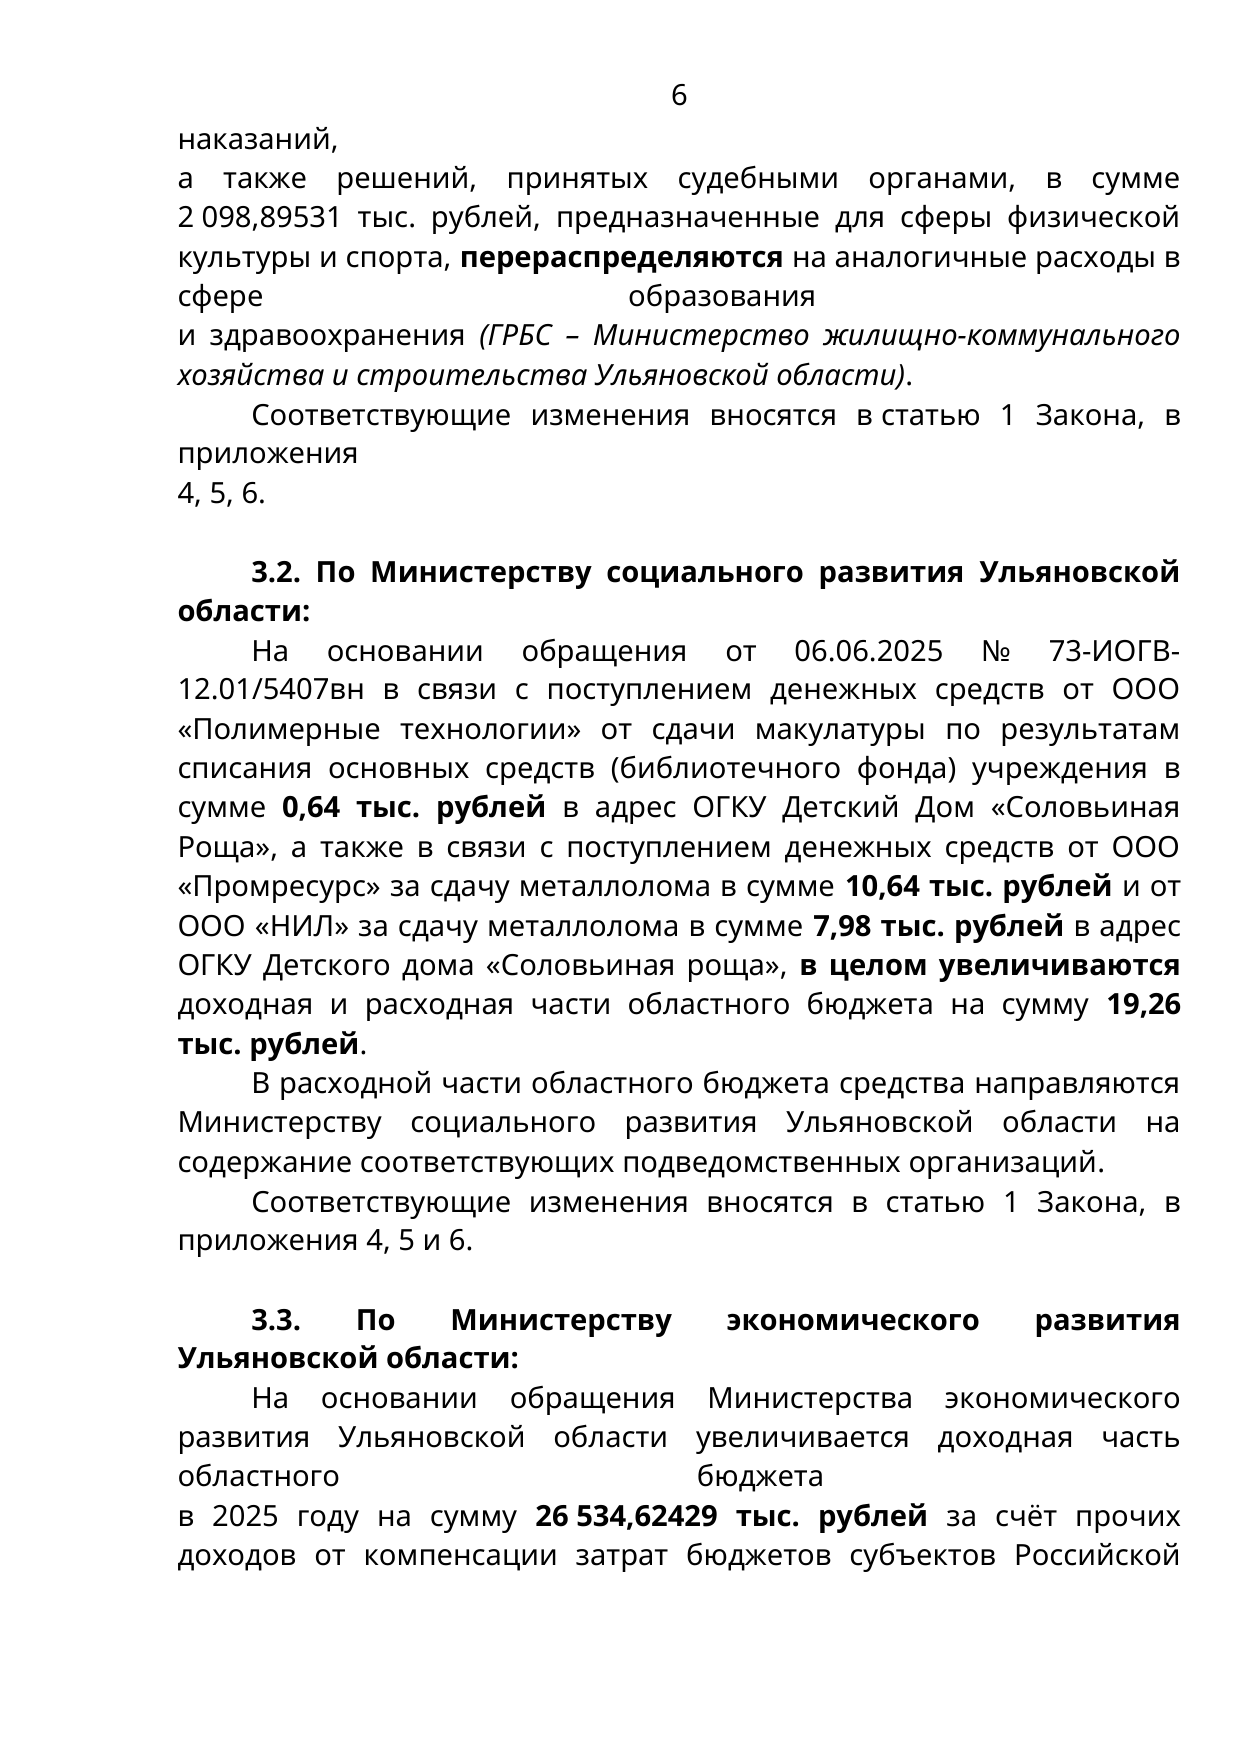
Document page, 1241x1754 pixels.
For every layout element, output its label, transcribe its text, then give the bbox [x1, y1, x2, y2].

text В расходной части областного бюджета средства направляются Министерству социального развития Ульяновской области на содержание соответствующих подведомственных организаций. [177, 1063, 1181, 1181]
text Соответствующие изменения вносятся в статью 1 Закона, в приложения 4, 5, 6. [177, 394, 1181, 512]
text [177, 1377, 1181, 1574]
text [177, 118, 1181, 394]
text Соответствующие изменения вносятся в статью 1 Закона, в приложения 4, 5 и 6. [177, 1181, 1181, 1259]
text 3.2. По Министерству социального развития Ульяновской области: [177, 551, 1181, 629]
text На основании обращения от 06.06.2025 № 73-ИОГВ-12.01/5407вн в связи с поступлением денежных средств от ООО «Полимерные технологии» от сдачи макулатуры по результатам списания основных средств (библиотечного фонда) учреждения в сумме 0,64 тыс. рублей в адрес ОГКУ Детский Дом «Соловьиная Роща», а также в связи с поступлением денежных средств от ООО «Промресурс» за сдачу металлолома в сумме 10,64 тыс. рублей и от ООО «НИЛ» за сдачу металлолома в сумме 7,98 тыс. рублей в адрес ОГКУ Детского дома «Соловьиная роща», в целом увеличиваются доходная и расходная части областного бюджета на сумму 19,26 тыс. рублей. [177, 629, 1181, 1063]
text 3.3. По Министерству экономического развития Ульяновской области: [177, 1298, 1181, 1377]
